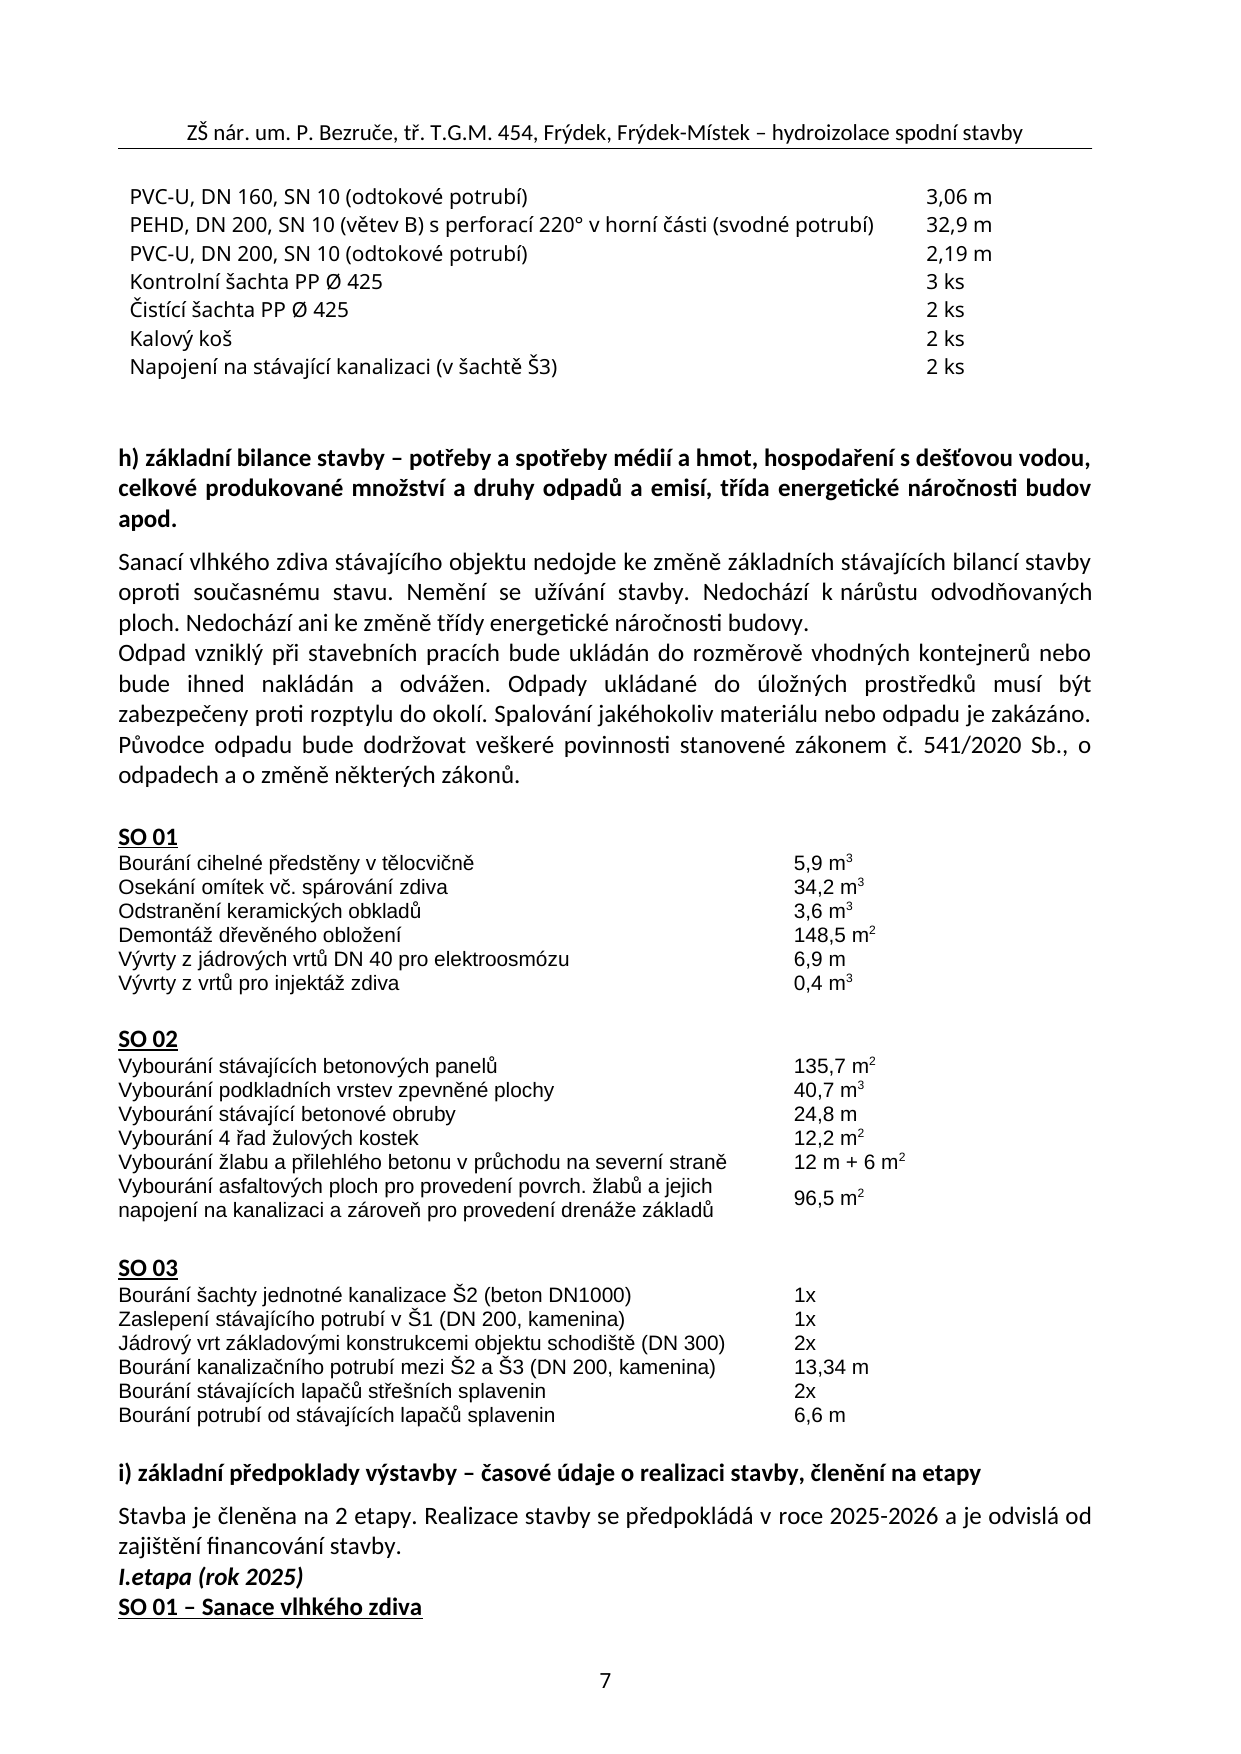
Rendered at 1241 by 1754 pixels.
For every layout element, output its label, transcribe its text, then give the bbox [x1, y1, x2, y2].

table_cell 6,9 m [783, 947, 901, 971]
table_header Vybourání stávajících betonových panelů [107, 1054, 782, 1078]
table_cell 2x [783, 1379, 886, 1402]
table_cell Vývrty z jádrových vrtů DN 40 pro elektroosmózu [107, 947, 782, 971]
table_cell 0,4 m3 [783, 971, 901, 995]
table_cell Zaslepení stávajícího potrubí v Š1 (DN 200, kamenina) [107, 1307, 783, 1331]
text SO 02 [118, 1023, 1092, 1054]
table_cell 96,5 m2 [783, 1174, 945, 1222]
table_cell Bourání kanalizačního potrubí mezi Š2 a Š3 (DN 200, kamenina) [107, 1355, 783, 1378]
table_cell Odstranění keramických obkladů [107, 899, 782, 923]
table_cell Čistící šachta PP Ø 425 [118, 296, 915, 324]
table_header Bourání šachty jednotné kanalizace Š2 (beton DN1000) [107, 1283, 783, 1307]
table_cell PVC-U, DN 160, SN 10 (odtokové potrubí) [118, 182, 915, 210]
table_cell Demontáž dřevěného obložení [107, 923, 782, 947]
table_cell PEHD, DN 200, SN 10 (větev B) s perforací 220° v horní části (svodné potrubí) [118, 210, 915, 239]
text I.etapa (rok 2025) [118, 1561, 1092, 1592]
table_cell Kontrolní šachta PP Ø 425 [118, 267, 915, 296]
text SO 01 – Sanace vlhkého zdiva [118, 1592, 1092, 1622]
table_cell 32,9 m [915, 210, 1062, 239]
table_cell Vývrty z vrtů pro injektáž zdiva [107, 971, 782, 995]
table_cell 3,06 m [915, 182, 1062, 210]
text h) základní bilance stavby – potřeby a spotřeby médií a hmot, hospodaření s dešťovou vodou, celkové produkované množství a druhy odpadů a emisí, třída energetické náročnosti budov apod. [118, 442, 1092, 533]
table_cell 3 ks [915, 267, 1062, 296]
table_cell Vybourání asfaltových ploch pro provedení povrch. žlabů a jejich napojení na kanalizaci a zároveň pro provedení drenáže základů [107, 1174, 782, 1222]
text i) základní předpoklady výstavby – časové údaje o realizaci stavby, členění na etapy [118, 1457, 1092, 1487]
table_cell 12,2 m2 [783, 1126, 945, 1150]
table_cell 2 ks [915, 324, 1062, 352]
table_cell Vybourání stávající betonové obruby [107, 1102, 782, 1126]
table_cell Vybourání žlabu a přilehlého betonu v průchodu na severní straně [107, 1150, 782, 1174]
table_cell 6,6 m [783, 1403, 886, 1426]
table_cell Kalový koš [118, 324, 915, 352]
table_cell Bourání stávajících lapačů střešních splavenin [107, 1379, 783, 1402]
table_cell Vybourání 4 řad žulových kostek [107, 1126, 782, 1150]
table_header 135,7 m2 [783, 1054, 945, 1078]
table_header Bourání cihelné předstěny v tělocvičně [107, 851, 782, 875]
table_cell 2,19 m [915, 239, 1062, 267]
table_cell 12 m + 6 m2 [783, 1150, 945, 1174]
text Stavba je členěna na 2 etapy. Realizace stavby se předpokládá v roce 2025-2026 a je odvislá od zajištění financování stavby. [118, 1500, 1092, 1561]
table_cell 3,6 m3 [783, 899, 901, 923]
table_header 5,9 m3 [783, 851, 901, 875]
table_cell 2 ks [915, 353, 1062, 381]
table_cell 40,7 m3 [783, 1078, 945, 1102]
table_cell 148,5 m2 [783, 923, 901, 947]
table_header 1x [783, 1283, 886, 1307]
table_cell Bourání potrubí od stávajících lapačů splavenin [107, 1403, 783, 1426]
table_cell 2 ks [915, 296, 1062, 324]
text Sanací vlhkého zdiva stávajícího objektu nedojde ke změně základních stávajících bilancí stavby oproti současnému stavu. Nemění se užívání stavby. Nedochází k nárůstu odvodňovaných ploch. Nedochází ani ke změně třídy energetické náročnosti budovy. [118, 546, 1092, 638]
table_cell Vybourání podkladních vrstev zpevněné plochy [107, 1078, 782, 1102]
table_cell Jádrový vrt základovými konstrukcemi objektu schodiště (DN 300) [107, 1331, 783, 1354]
table_cell PVC-U, DN 200, SN 10 (odtokové potrubí) [118, 239, 915, 267]
text SO 03 [118, 1252, 1092, 1283]
text SO 01 [118, 821, 1092, 851]
table_cell 34,2 m3 [783, 875, 901, 899]
table_cell 1x [783, 1307, 886, 1331]
table_cell Napojení na stávající kanalizaci (v šachtě Š3) [118, 353, 915, 381]
table_cell 24,8 m [783, 1102, 945, 1126]
table_cell 2x [783, 1331, 886, 1354]
text Odpad vzniklý při stavebních pracích bude ukládán do rozměrově vhodných kontejnerů nebo bude ihned nakládán a odvážen. Odpady ukládané do úložných prostředků musí být zabezpečeny proti rozptylu do okolí. Spalování jakéhokoliv materiálu nebo odpadu je zakázáno. Původce odpadu bude dodržovat veškeré povinnosti stanovené zákonem č. 541/2020 Sb., o odpadech a o změně některých zákonů. [118, 638, 1092, 790]
table_cell Osekání omítek vč. spárování zdiva [107, 875, 782, 899]
table_cell 13,34 m [783, 1355, 886, 1378]
